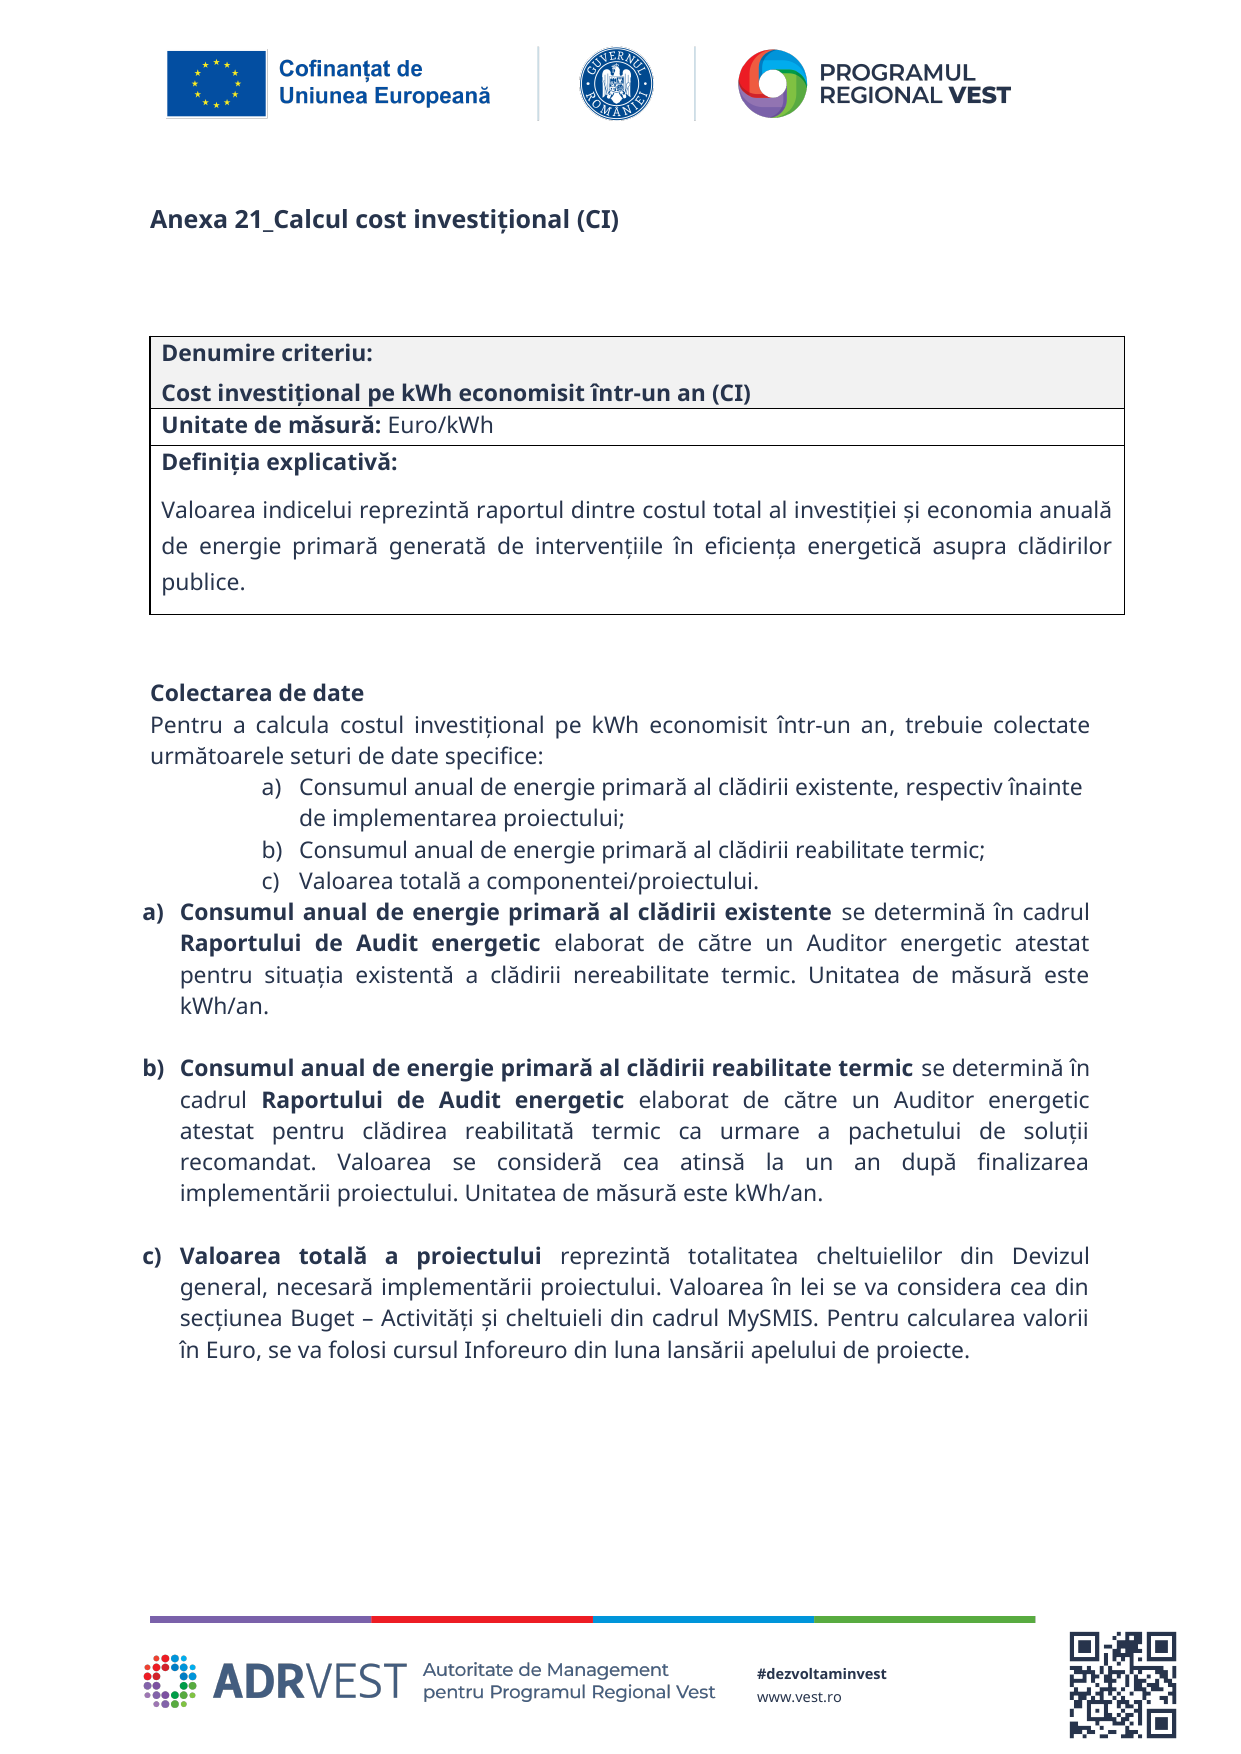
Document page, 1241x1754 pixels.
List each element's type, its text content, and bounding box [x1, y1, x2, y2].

list Valoarea totală a componentei/proiectului. [261, 865, 1090, 896]
text Colectarea de date [150, 677, 1090, 709]
table_cell Unitate de măsură: Euro/kWh [151, 409, 1124, 444]
list Consumul anual de energie primară al clădirii reabilitate termic; [261, 834, 1090, 865]
text Anexa 21_Calcul cost investițional (CI) [150, 202, 1090, 236]
list Valoarea totală a proiectului reprezintă totalitatea cheltuielilor din Devizul general, necesară implementării proiectului. Valoarea în lei se va considera cea din secțiunea Buget – Activități și cheltuieli din cadrul MySMIS. Pentru calcularea valorii în Euro, se va folosi cursul Inforeuro din luna lansării apelului de proiecte. [142, 1240, 1090, 1365]
table_cell Definiţia explicativă: Valoarea indicelui reprezintă raportul dintre costul total al investiției și economia anuală de energie primară generată de intervențiile în eficiența energetică asupra clădirilor publice. [151, 446, 1124, 614]
picture [815, 1616, 1185, 1747]
text Pentru a calcula costul investițional pe kWh economisit într-un an, trebuie colectate următoarele seturi de date specifice: [150, 709, 1090, 771]
list Consumul anual de energie primară al clădirii existente se determină în cadrul Raportului de Audit energetic elaborat de către un Auditor energetic atestat pentru situația existentă a clădirii nereabilitate termic. Unitatea de măsură este kWh/an. [142, 896, 1090, 1021]
table_header Denumire criteriu: Cost investițional pe kWh economisit într-un an (CI) [151, 337, 1124, 408]
picture [90, 1616, 592, 1623]
list Consumul anual de energie primară al clădirii existente, respectiv înainte de implementarea proiectului; [261, 771, 1090, 834]
list Consumul anual de energie primară al clădirii reabilitate termic se determină în cadrul Raportului de Audit energetic elaborat de către un Auditor energetic atestat pentru clădirea reabilitată termic ca urmare a pachetului de soluții recomandat. Valoarea se consideră cea atinsă la un an după finalizarea implementării proiectului. Unitatea de măsură este kWh/an. [142, 1052, 1090, 1209]
picture [132, 1651, 722, 1712]
picture [166, 46, 1011, 121]
